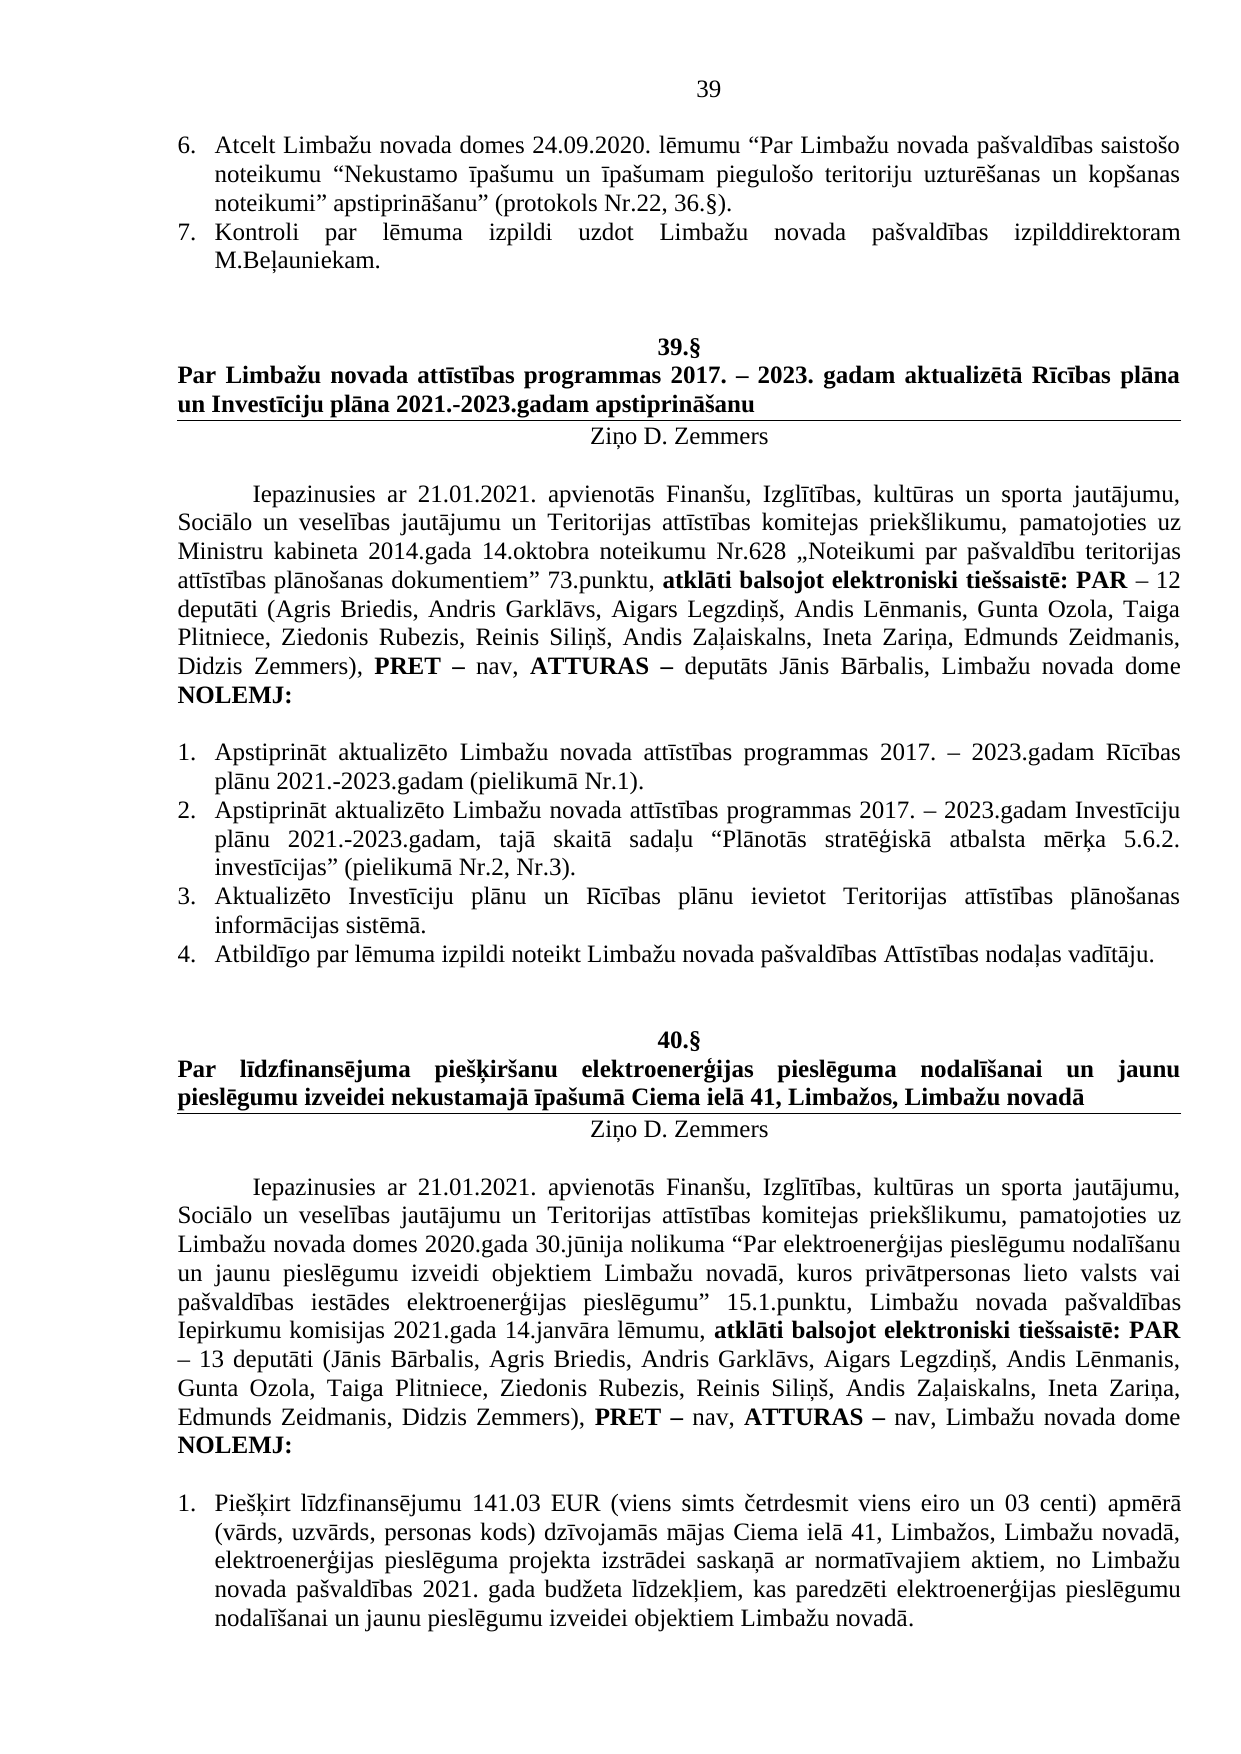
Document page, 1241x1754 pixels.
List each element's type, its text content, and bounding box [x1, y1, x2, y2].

text 39.§ [177, 332, 1181, 361]
text Par līdzfinansējuma piešķiršanu elektroenerģijas pieslēguma nodalīšanai un jaunu pieslēgumu izveidei nekustamajā īpašumā Ciema ielā 41, Limbažos, Limbažu novadā [177, 1054, 1181, 1113]
text Ziņo D. Zemmers [177, 1114, 1181, 1143]
list Aktualizēto Investīciju plānu un Rīcības plānu ievietot Teritorijas attīstības plānošanas informācijas sistēmā. [177, 881, 1181, 939]
text Ziņo D. Zemmers [177, 421, 1181, 450]
list Atcelt Limbažu novada domes 24.09.2020. lēmumu “Par Limbažu novada pašvaldības saistošo noteikumu “Nekustamo īpašumu un īpašumam piegulošo teritoriju uzturēšanas un kopšanas noteikumi” apstiprināšanu” (protokols Nr.22, 36.§). [177, 131, 1181, 217]
text 40.§ [177, 1025, 1181, 1054]
list Kontroli par lēmuma izpildi uzdot Limbažu novada pašvaldības izpilddirektoram M.Beļauniekam. [177, 217, 1181, 274]
list Atbildīgo par lēmuma izpildi noteikt Limbažu novada pašvaldības Attīstības nodaļas vadītāju. [177, 939, 1181, 967]
text Iepazinusies ar 21.01.2021. apvienotās Finanšu, Izglītības, kultūras un sporta jautājumu, Sociālo un veselības jautājumu un Teritorijas attīstības komitejas priekšlikumu, pamatojoties uz Ministru kabineta 2014.gada 14.oktobra noteikumu Nr.628 „Noteikumi par pašvaldību teritorijas attīstības plānošanas dokumentiem” 73.punktu, atklāti balsojot elektroniski tiešsaistē: PAR – 12 deputāti (Agris Briedis, Andris Garklāvs, Aigars Legzdiņš, Andis Lēnmanis, Gunta Ozola, Taiga Plitniece, Ziedonis Rubezis, Reinis Siliņš, Andis Zaļaiskalns, Ineta Zariņa, Edmunds Zeidmanis, Didzis Zemmers), PRET – nav, ATTURAS – deputāts Jānis Bārbalis, Limbažu novada dome NOLEMJ: [177, 479, 1181, 709]
list Apstiprināt aktualizēto Limbažu novada attīstības programmas 2017. – 2023.gadam Rīcības plānu 2021.-2023.gadam (pielikumā Nr.1). [177, 737, 1181, 795]
text Par Limbažu novada attīstības programmas 2017. – 2023. gadam aktualizētā Rīcības plāna un Investīciju plāna 2021.-2023.gadam apstiprināšanu [177, 361, 1181, 420]
text Iepazinusies ar 21.01.2021. apvienotās Finanšu, Izglītības, kultūras un sporta jautājumu, Sociālo un veselības jautājumu un Teritorijas attīstības komitejas priekšlikumu, pamatojoties uz Limbažu novada domes 2020.gada 30.jūnija nolikuma “Par elektroenerģijas pieslēgumu nodalīšanu un jaunu pieslēgumu izveidi objektiem Limbažu novadā, kuros privātpersonas lieto valsts vai pašvaldības iestādes elektroenerģijas pieslēgumu” 15.1.punktu, Limbažu novada pašvaldības Iepirkumu komisijas 2021.gada 14.janvāra lēmumu, atklāti balsojot elektroniski tiešsaistē: PAR – 13 deputāti (Jānis Bārbalis, Agris Briedis, Andris Garklāvs, Aigars Legzdiņš, Andis Lēnmanis, Gunta Ozola, Taiga Plitniece, Ziedonis Rubezis, Reinis Siliņš, Andis Zaļaiskalns, Ineta Zariņa, Edmunds Zeidmanis, Didzis Zemmers), PRET – nav, ATTURAS – nav, Limbažu novada dome NOLEMJ: [177, 1172, 1181, 1459]
list Apstiprināt aktualizēto Limbažu novada attīstības programmas 2017. – 2023.gadam Investīciju plānu 2021.-2023.gadam, tajā skaitā sadaļu “Plānotās stratēģiskā atbalsta mērķa 5.6.2. investīcijas” (pielikumā Nr.2, Nr.3). [177, 795, 1181, 881]
list Piešķirt līdzfinansējumu 141.03 EUR (viens simts četrdesmit viens eiro un 03 centi) apmērā (vārds, uzvārds, personas kods) dzīvojamās mājas Ciema ielā 41, Limbažos, Limbažu novadā, elektroenerģijas pieslēguma projekta izstrādei saskaņā ar normatīvajiem aktiem, no Limbažu novada pašvaldības 2021. gada budžeta līdzekļiem, kas paredzēti elektroenerģijas pieslēgumu nodalīšanai un jaunu pieslēgumu izveidei objektiem Limbažu novadā. [177, 1488, 1181, 1632]
